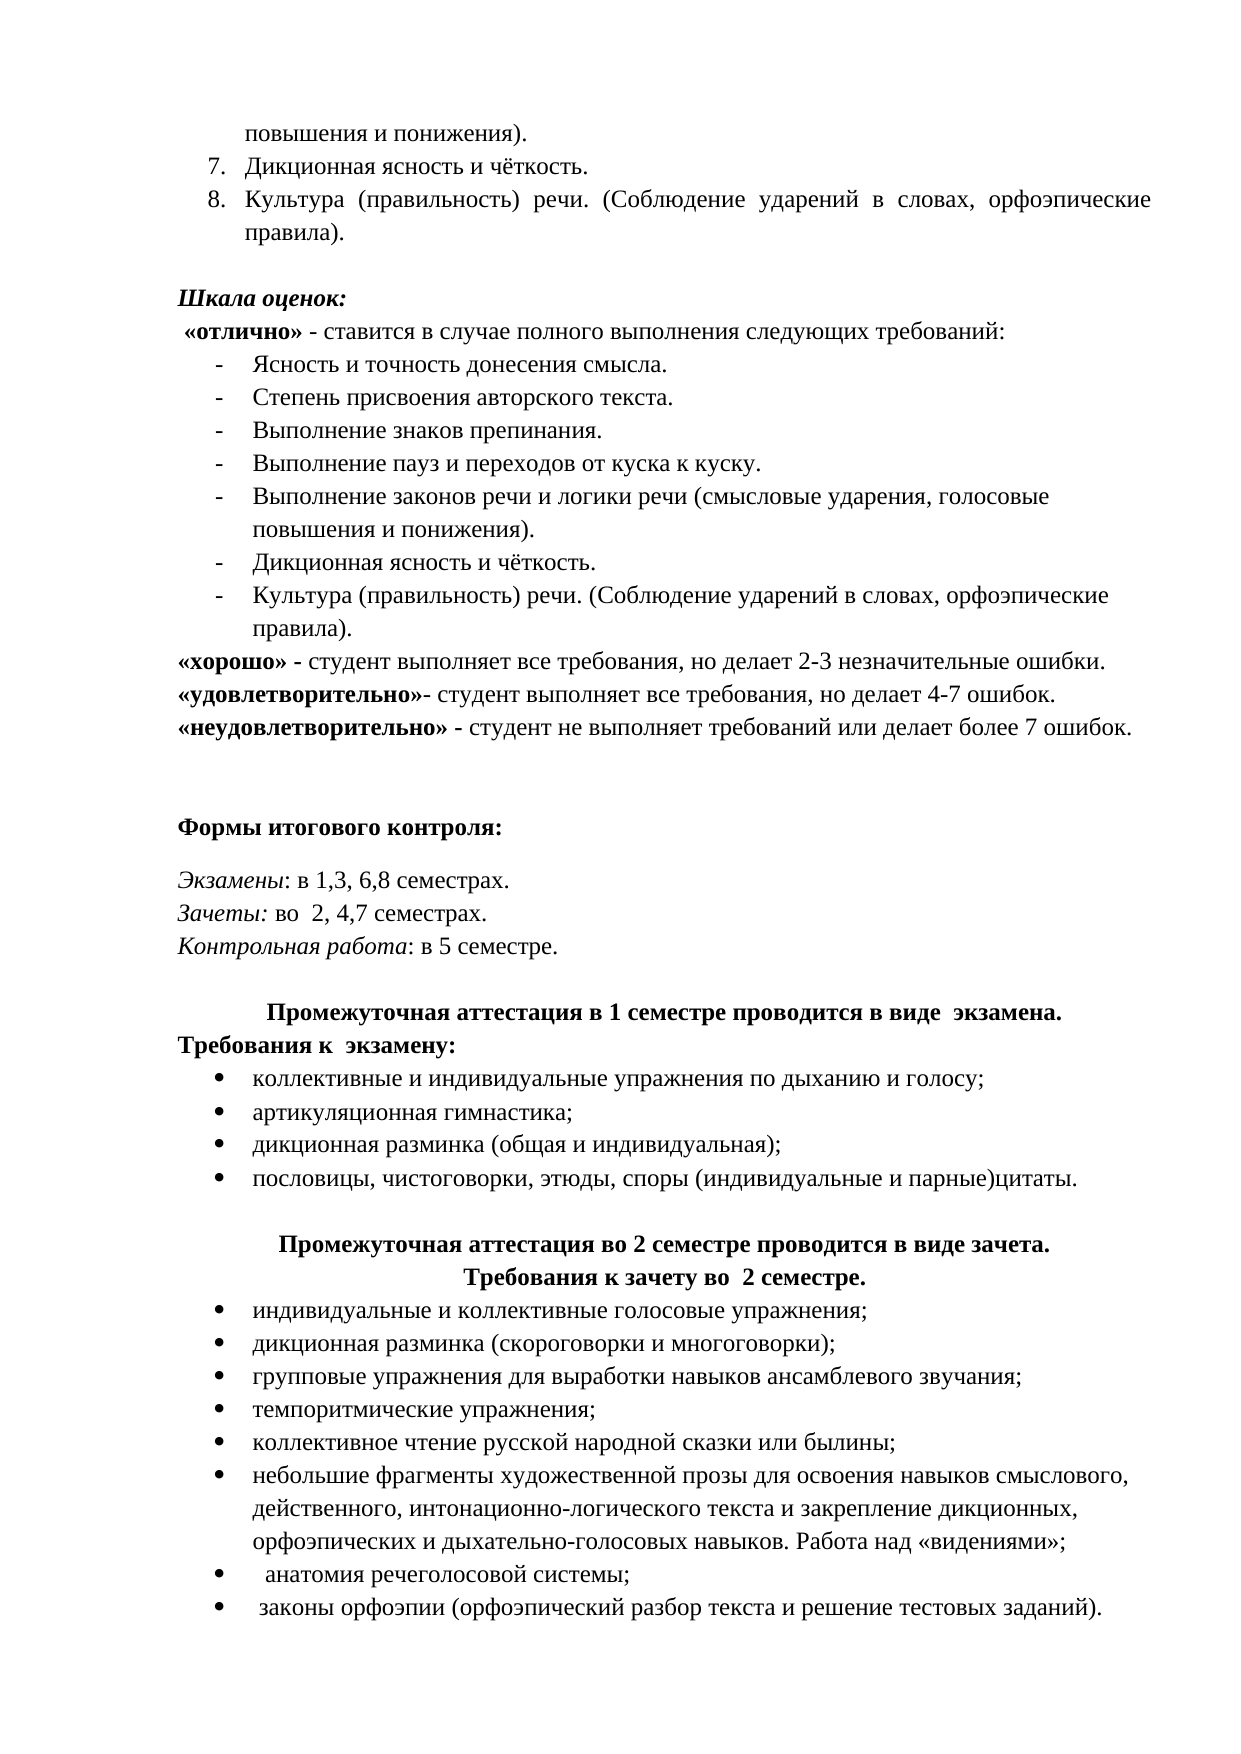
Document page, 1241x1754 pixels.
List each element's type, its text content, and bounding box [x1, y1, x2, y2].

list индивидуальные и коллективные голосовые упражнения; [215, 1295, 1152, 1323]
list пословицы, чистоговорки, этюды, споры (индивидуальные и парные)цитаты. [215, 1163, 1152, 1191]
text 8. Культура (правильность) речи. (Соблюдение ударений в словах, орфоэпические правила). [207, 184, 1152, 246]
text Промежуточная аттестация во 2 семестре проводится в виде зачета. [177, 1229, 1152, 1257]
list дикционная разминка (скороговорки и многоговорки); [215, 1328, 1152, 1356]
text Требования к экзамену: [177, 1031, 1152, 1059]
list Ясность и точность донесения смысла. [215, 349, 1152, 378]
list коллективные и индивидуальные упражнения по дыханию и голосу; [215, 1063, 1152, 1092]
text Контрольная работа: в 5 семестре. [177, 931, 1152, 960]
list анатомия речеголосовой системы; [215, 1559, 1152, 1588]
text «хорошо» - студент выполняет все требования, но делает 2-3 незначительные ошибки. [177, 646, 1152, 675]
list дикционная разминка (общая и индивидуальная); [215, 1129, 1152, 1158]
text Формы итогового контроля: [177, 812, 1152, 840]
list Выполнение законов речи и логики речи (смысловые ударения, голосовые повышения и понижения). [215, 481, 1152, 543]
list Выполнение пауз и переходов от куска к куску. [215, 448, 1152, 477]
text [207, 118, 1152, 147]
text 7. Дикционная ясность и чёткость. [207, 151, 1152, 180]
text Требования к зачету во 2 семестре. [177, 1262, 1152, 1290]
text «отлично» - ставится в случае полного выполнения следующих требований: [177, 316, 1152, 345]
list коллективное чтение русской народной сказки или былины; [215, 1427, 1152, 1456]
text Зачеты: во 2, 4,7 семестрах. [177, 898, 1152, 927]
text «удовлетворительно»- студент выполняет все требования, но делает 4-7 ошибок. [177, 679, 1152, 708]
text Промежуточная аттестация в 1 семестре проводится в виде экзамена. [177, 997, 1152, 1026]
text Экзамены: в 1,3, 6,8 семестрах. [177, 865, 1152, 894]
list Степень присвоения авторского текста. [215, 382, 1152, 411]
list артикуляционная гимнастика; [215, 1097, 1152, 1125]
list Выполнение знаков препинания. [215, 415, 1152, 444]
list Дикционная ясность и чёткость. [215, 547, 1152, 576]
text Шкала оценок: [177, 283, 1152, 312]
list темпоритмические упражнения; [215, 1394, 1152, 1422]
list небольшие фрагменты художественной прозы для освоения навыков смыслового, действенного, интонационно-логического текста и закрепление дикционных, орфоэпических и дыхательно-голосовых навыков. Работа над «видениями»; [215, 1460, 1152, 1554]
list Культура (правильность) речи. (Соблюдение ударений в словах, орфоэпические правила). [215, 580, 1152, 642]
list законы орфоэпии (орфоэпический разбор текста и решение тестовых заданий). [215, 1592, 1152, 1621]
text «неудовлетворительно» - студент не выполняет требований или делает более 7 ошибок. [177, 712, 1152, 741]
list групповые упражнения для выработки навыков ансамблевого звучания; [215, 1361, 1152, 1389]
